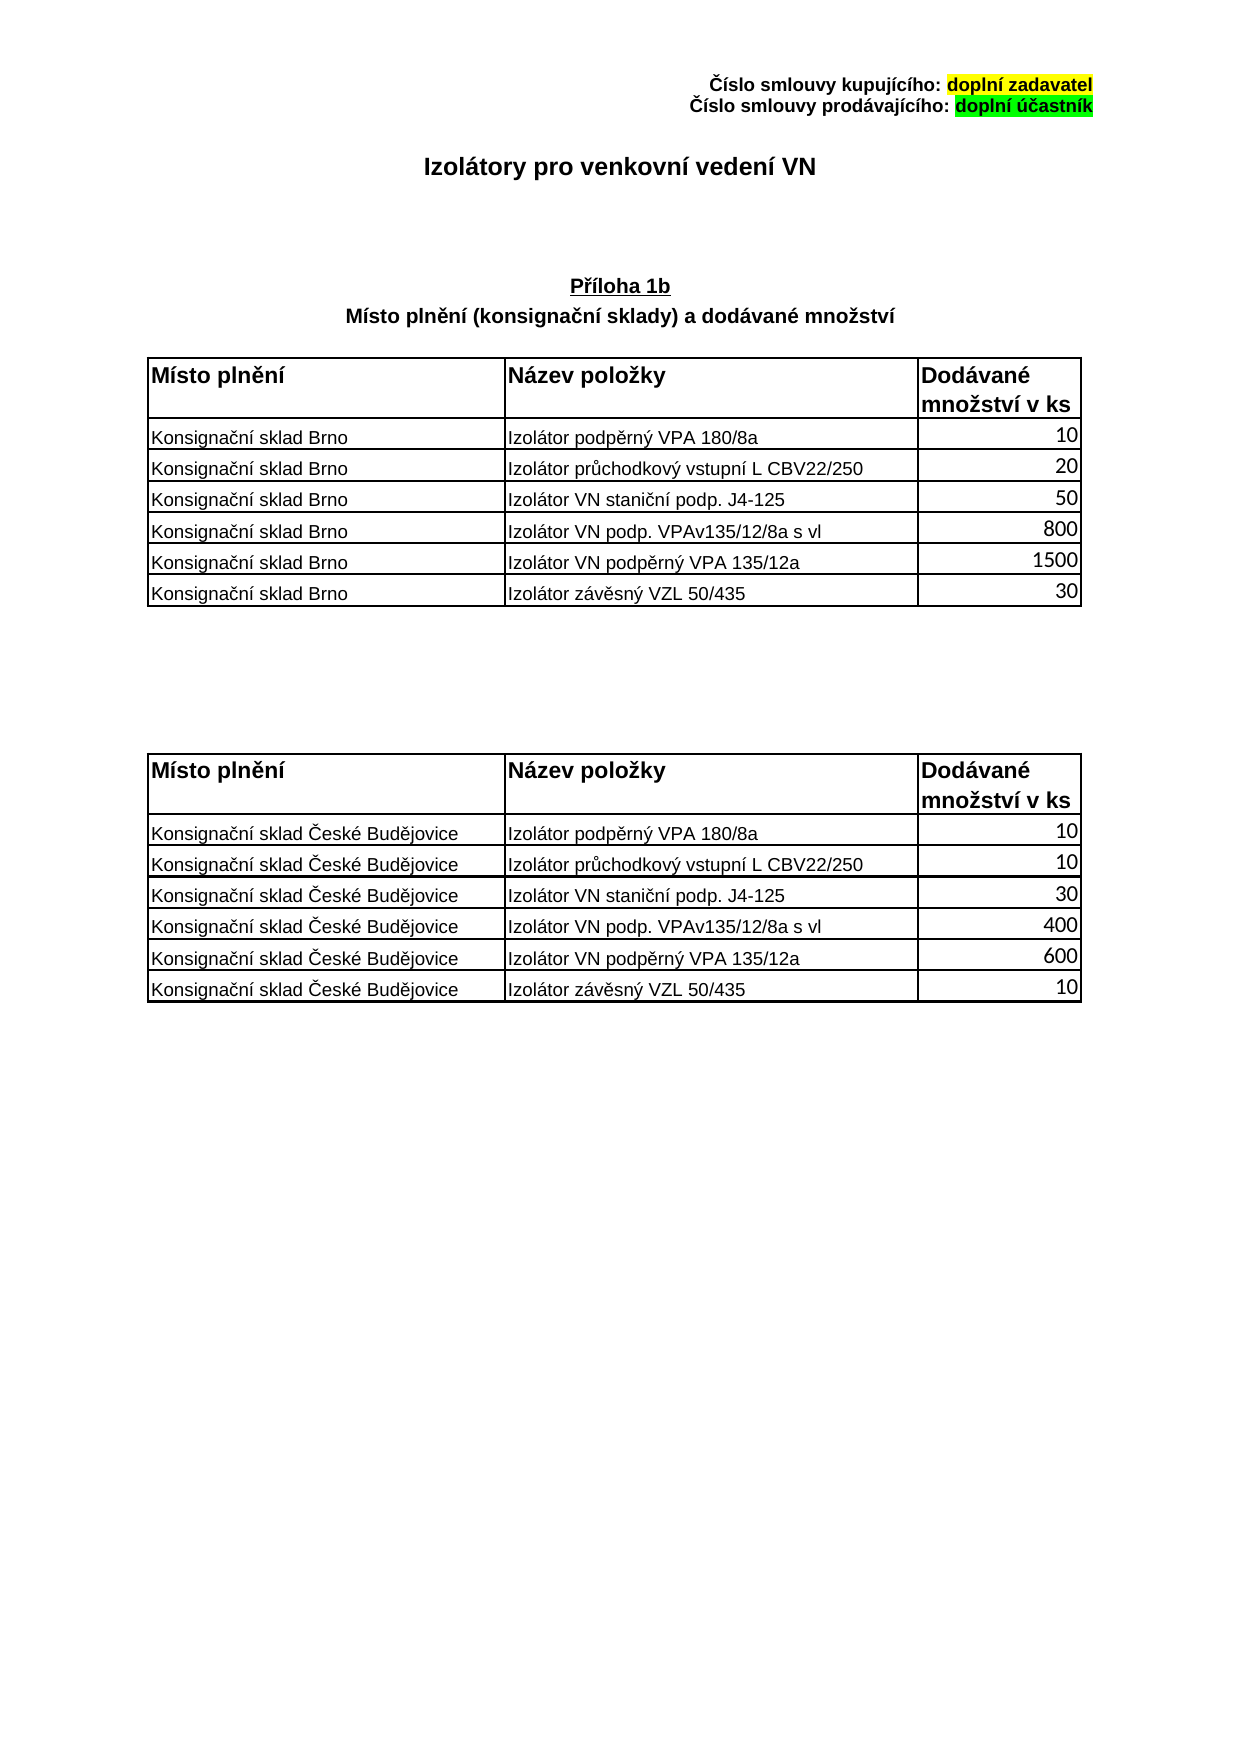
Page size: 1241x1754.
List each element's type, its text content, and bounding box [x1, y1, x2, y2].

table_cell 10 [919, 971, 1080, 1000]
table_cell Izolátor závěsný VZL 50/435 [506, 575, 917, 604]
table_cell 10 [919, 815, 1080, 844]
table_cell 30 [919, 575, 1080, 604]
table_cell Izolátor VN staniční podp. J4-125 [506, 878, 917, 907]
text Příloha 1b [148, 269, 1093, 298]
table_header Dodávané množství v ks [919, 755, 1080, 813]
table_header Název položky [506, 359, 917, 417]
table_cell Konsignační sklad Brno [149, 544, 504, 573]
table_cell Izolátor VN podpěrný VPA 135/12a [506, 940, 917, 969]
table_cell Izolátor VN podp. VPAv135/12/8a s vl [506, 909, 917, 938]
table_cell 800 [919, 513, 1080, 542]
table_cell Izolátor podpěrný VPA 180/8a [506, 815, 917, 844]
table_cell 30 [919, 878, 1080, 907]
table_cell Konsignační sklad Brno [149, 575, 504, 604]
table_cell 600 [919, 940, 1080, 969]
table_cell 10 [919, 846, 1080, 875]
table_cell Konsignační sklad České Budějovice [149, 971, 504, 1000]
table_cell Izolátor podpěrný VPA 180/8a [506, 419, 917, 448]
table_header Dodávané množství v ks [919, 359, 1080, 417]
table_header Místo plnění [149, 359, 504, 417]
text Místo plnění (konsignační sklady) a dodávané množství [148, 298, 1093, 327]
table_cell Izolátor průchodkový vstupní L CBV22/250 [506, 846, 917, 875]
table_header Název položky [506, 755, 917, 813]
table_cell Konsignační sklad České Budějovice [149, 815, 504, 844]
table_cell Izolátor závěsný VZL 50/435 [506, 971, 917, 1000]
table_cell 1500 [919, 544, 1080, 573]
table_cell Konsignační sklad České Budějovice [149, 909, 504, 938]
table_cell Konsignační sklad Brno [149, 450, 504, 479]
table_cell Konsignační sklad České Budějovice [149, 846, 504, 875]
table_cell 10 [919, 419, 1080, 448]
table_cell 50 [919, 482, 1080, 511]
table_cell Izolátor VN podp. VPAv135/12/8a s vl [506, 513, 917, 542]
table_cell 20 [919, 450, 1080, 479]
table_cell Konsignační sklad České Budějovice [149, 940, 504, 969]
table_cell Konsignační sklad Brno [149, 419, 504, 448]
table_cell Izolátor VN podpěrný VPA 135/12a [506, 544, 917, 573]
table_cell Izolátor průchodkový vstupní L CBV22/250 [506, 450, 917, 479]
table_cell 400 [919, 909, 1080, 938]
table_cell Konsignační sklad České Budějovice [149, 878, 504, 907]
table_cell Konsignační sklad Brno [149, 482, 504, 511]
table_cell Konsignační sklad Brno [149, 513, 504, 542]
table_cell Izolátor VN staniční podp. J4-125 [506, 482, 917, 511]
table_header Místo plnění [149, 755, 504, 813]
